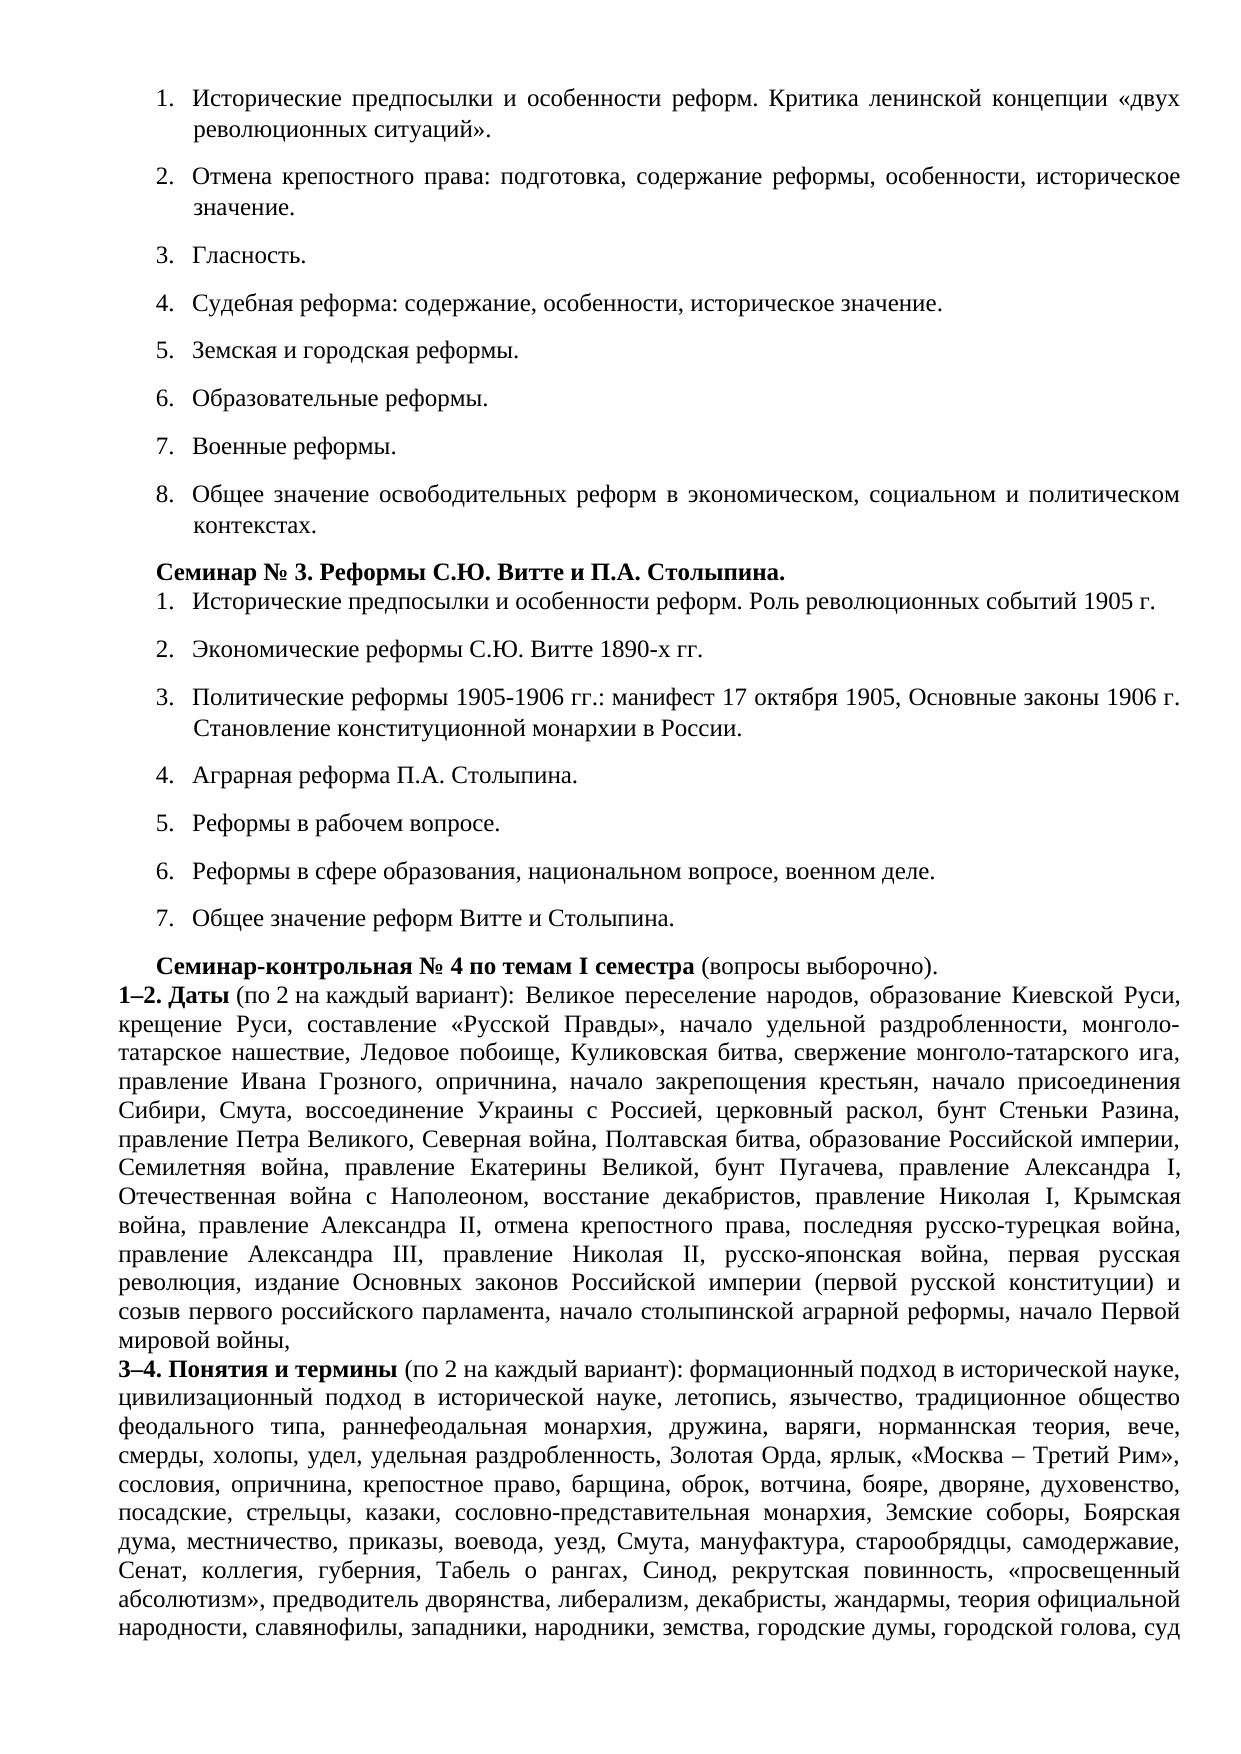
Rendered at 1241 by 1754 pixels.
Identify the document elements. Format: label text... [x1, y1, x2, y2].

list Военные реформы. [156, 431, 1181, 460]
text Семинар № 3. Реформы С.Ю. Витте и П.А. Столыпина. [156, 557, 1181, 586]
list Исторические предпосылки и особенности реформ. Роль революционных событий 1905 г. [156, 586, 1181, 615]
list Экономические реформы С.Ю. Витте 1890-х гг. [156, 634, 1181, 663]
list Исторические предпосылки и особенности реформ. Критика ленинской концепции «двух революционных ситуаций». [156, 83, 1181, 142]
list Аграрная реформа П.А. Столыпина. [156, 760, 1181, 789]
text 1–2. Даты (по 2 на каждый вариант): Великое переселение народов, образование Киевской Руси, крещение Руси, составление «Русской Правды», начало удельной раздробленности, монголо-татарское нашествие, Ледовое побоище, Куликовская битва, свержение монголо-татарского ига, правление Ивана Грозного, опричнина, начало закрепощения крестьян, начало присоединения Сибири, Смута, воссоединение Украины с Россией, церковный раскол, бунт Стеньки Разина, правление Петра Великого, Северная война, Полтавская битва, образование Российской империи, Семилетняя война, правление Екатерины Великой, бунт Пугачева, правление Александра I, Отечественная война с Наполеоном, восстание декабристов, правление Николая I, Крымская война, правление Александра II, отмена крепостного права, последняя русско-турецкая война, правление Александра III, правление Николая II, русско-японская война, первая русская революция, издание Основных законов Российской империи (первой русской конституции) и созыв первого российского парламента, начало столыпинской аграрной реформы, начало Первой мировой войны, [118, 980, 1181, 1354]
list Образовательные реформы. [156, 383, 1181, 412]
text Семинар-контрольная № 4 по темам I семестра (вопросы выборочно). [156, 951, 1181, 980]
list Реформы в сфере образования, национальном вопросе, военном деле. [156, 856, 1181, 884]
list Отмена крепостного права: подготовка, содержание реформы, особенности, историческое значение. [156, 161, 1181, 221]
list Реформы в рабочем вопросе. [156, 808, 1181, 837]
list Судебная реформа: содержание, особенности, историческое значение. [156, 288, 1181, 317]
list Общее значение освободительных реформ в экономическом, социальном и политическом контекстах. [156, 479, 1181, 538]
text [118, 1354, 1181, 1641]
list Общее значение реформ Витте и Столыпина. [156, 903, 1181, 932]
list Гласность. [156, 240, 1181, 269]
list Политические реформы 1905-1906 гг.: манифест 17 октября 1905, Основные законы 1906 г. Становление конституционной монархии в России. [156, 682, 1181, 741]
list Земская и городская реформы. [156, 336, 1181, 364]
